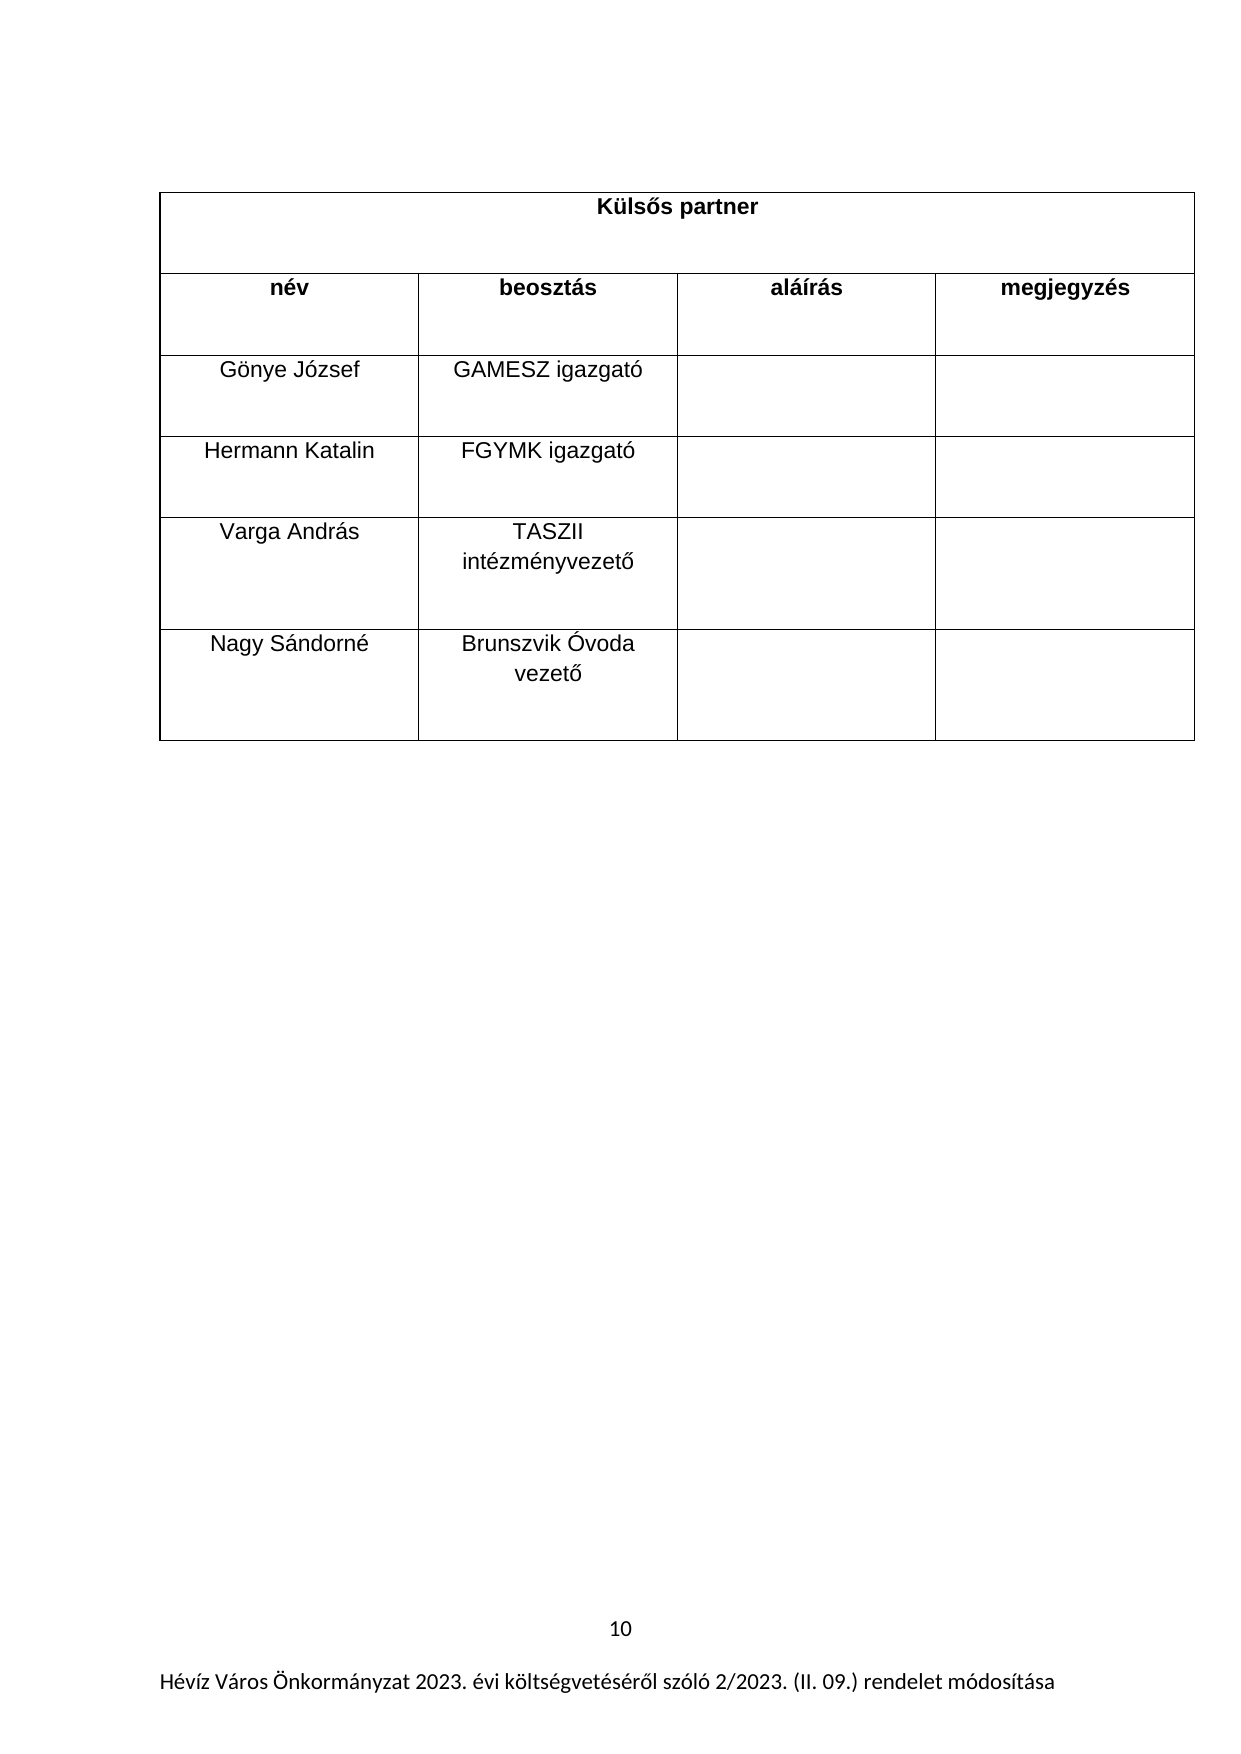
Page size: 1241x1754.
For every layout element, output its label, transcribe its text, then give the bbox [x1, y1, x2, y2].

table_cell Hermann Katalin [161, 437, 418, 517]
table_cell GAMESZ igazgató [419, 356, 677, 436]
table_cell beosztás [419, 274, 677, 354]
table_cell TASZII intézményvezető [419, 518, 677, 628]
table_cell megjegyzés [936, 274, 1194, 354]
table_cell [678, 518, 935, 628]
table_cell [678, 630, 935, 740]
table_cell név [161, 274, 418, 354]
table_cell [936, 356, 1194, 436]
table_cell [936, 437, 1194, 517]
table_cell [936, 518, 1194, 628]
table_cell Brunszvik Óvoda vezető [419, 630, 677, 740]
table_cell Nagy Sándorné [161, 630, 418, 740]
table_cell [678, 437, 935, 517]
table_cell [678, 356, 935, 436]
table_cell [936, 630, 1194, 740]
table_cell Gönye József [161, 356, 418, 436]
table_cell Varga András [161, 518, 418, 628]
table_cell aláírás [678, 274, 935, 354]
table_header Külsős partner [161, 193, 1194, 273]
table_cell FGYMK igazgató [419, 437, 677, 517]
